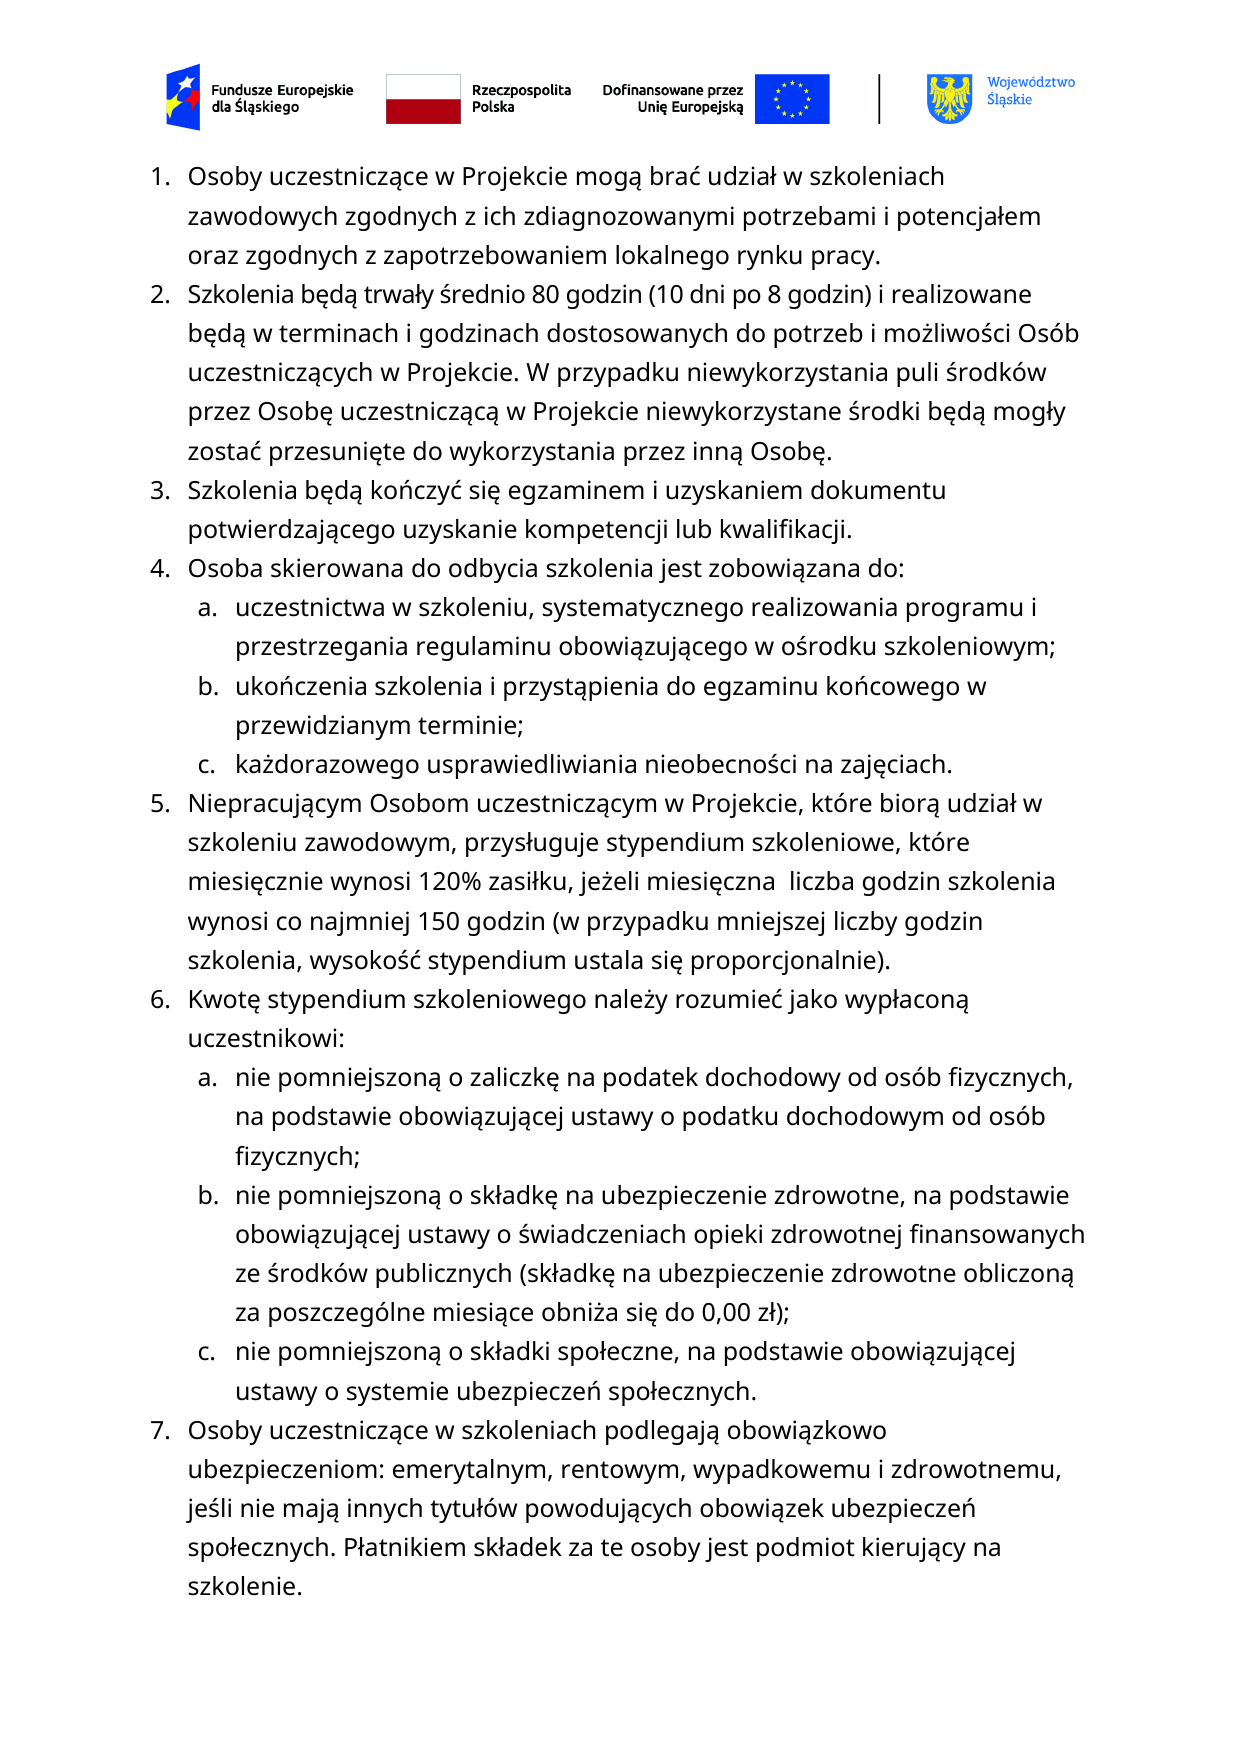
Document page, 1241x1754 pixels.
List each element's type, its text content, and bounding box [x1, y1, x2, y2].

list Kwotę stypendium szkoleniowego należy rozumieć jako wypłaconą uczestnikowi: [150, 982, 1090, 1055]
list nie pomniejszoną o składkę na ubezpieczenie zdrowotne, na podstawie obowiązującej ustawy o świadczeniach opieki zdrowotnej finansowanych ze środków publicznych (składkę na ubezpieczenie zdrowotne obliczoną za poszczególne miesiące obniża się do 0,00 zł); [197, 1177, 1090, 1329]
list ukończenia szkolenia i przystąpienia do egzaminu końcowego w przewidzianym terminie; [197, 668, 1090, 741]
list nie pomniejszoną o składki społeczne, na podstawie obowiązującej ustawy o systemie ubezpieczeń społecznych. [197, 1334, 1090, 1407]
list Szkolenia będą trwały średnio 80 godzin (10 dni po 8 godzin) i realizowane będą w terminach i godzinach dostosowanych do potrzeb i możliwości Osób uczestniczących w Projekcie. W przypadku niewykorzystania puli środków przez Osobę uczestniczącą w Projekcie niewykorzystane środki będą mogły zostać przesunięte do wykorzystania przez inną Osobę. [150, 277, 1090, 467]
list Osoby uczestniczące w szkoleniach podlegają obowiązkowo ubezpieczeniom: emerytalnym, rentowym, wypadkowemu i zdrowotnemu, jeśli nie mają innych tytułów powodujących obowiązek ubezpieczeń społecznych. Płatnikiem składek za te osoby jest podmiot kierujący na szkolenie. [150, 1412, 1090, 1603]
list nie pomniejszoną o zaliczkę na podatek dochodowy od osób fizycznych, na podstawie obowiązującej ustawy o podatku dochodowym od osób fizycznych; [197, 1060, 1090, 1172]
list Szkolenia będą kończyć się egzaminem i uzyskaniem dokumentu potwierdzającego uzyskanie kompetencji lub kwalifikacji. [150, 472, 1090, 546]
list Niepracującym Osobom uczestniczącym w Projekcie, które biorą udział w szkoleniu zawodowym, przysługuje stypendium szkoleniowe, które miesięcznie wynosi 120% zasiłku, jeżeli miesięczna liczba godzin szkolenia wynosi co najmniej 150 godzin (w przypadku mniejszej liczby godzin szkolenia, wysokość stypendium ustala się proporcjonalnie). [150, 786, 1090, 976]
list każdorazowego usprawiedliwiania nieobecności na zajęciach. [197, 747, 1090, 781]
list uczestnictwa w szkoleniu, systematycznego realizowania programu i przestrzegania regulaminu obowiązującego w ośrodku szkoleniowym; [197, 590, 1090, 663]
list Osoba skierowana do odbycia szkolenia jest zobowiązana do: [150, 551, 1090, 585]
list Osoby uczestniczące w Projekcie mogą brać udział w szkoleniach zawodowych zgodnych z ich zdiagnozowanymi potrzebami i potencjałem oraz zgodnych z zapotrzebowaniem lokalnego rynku pracy. [150, 159, 1090, 271]
picture [150, 47, 1091, 147]
